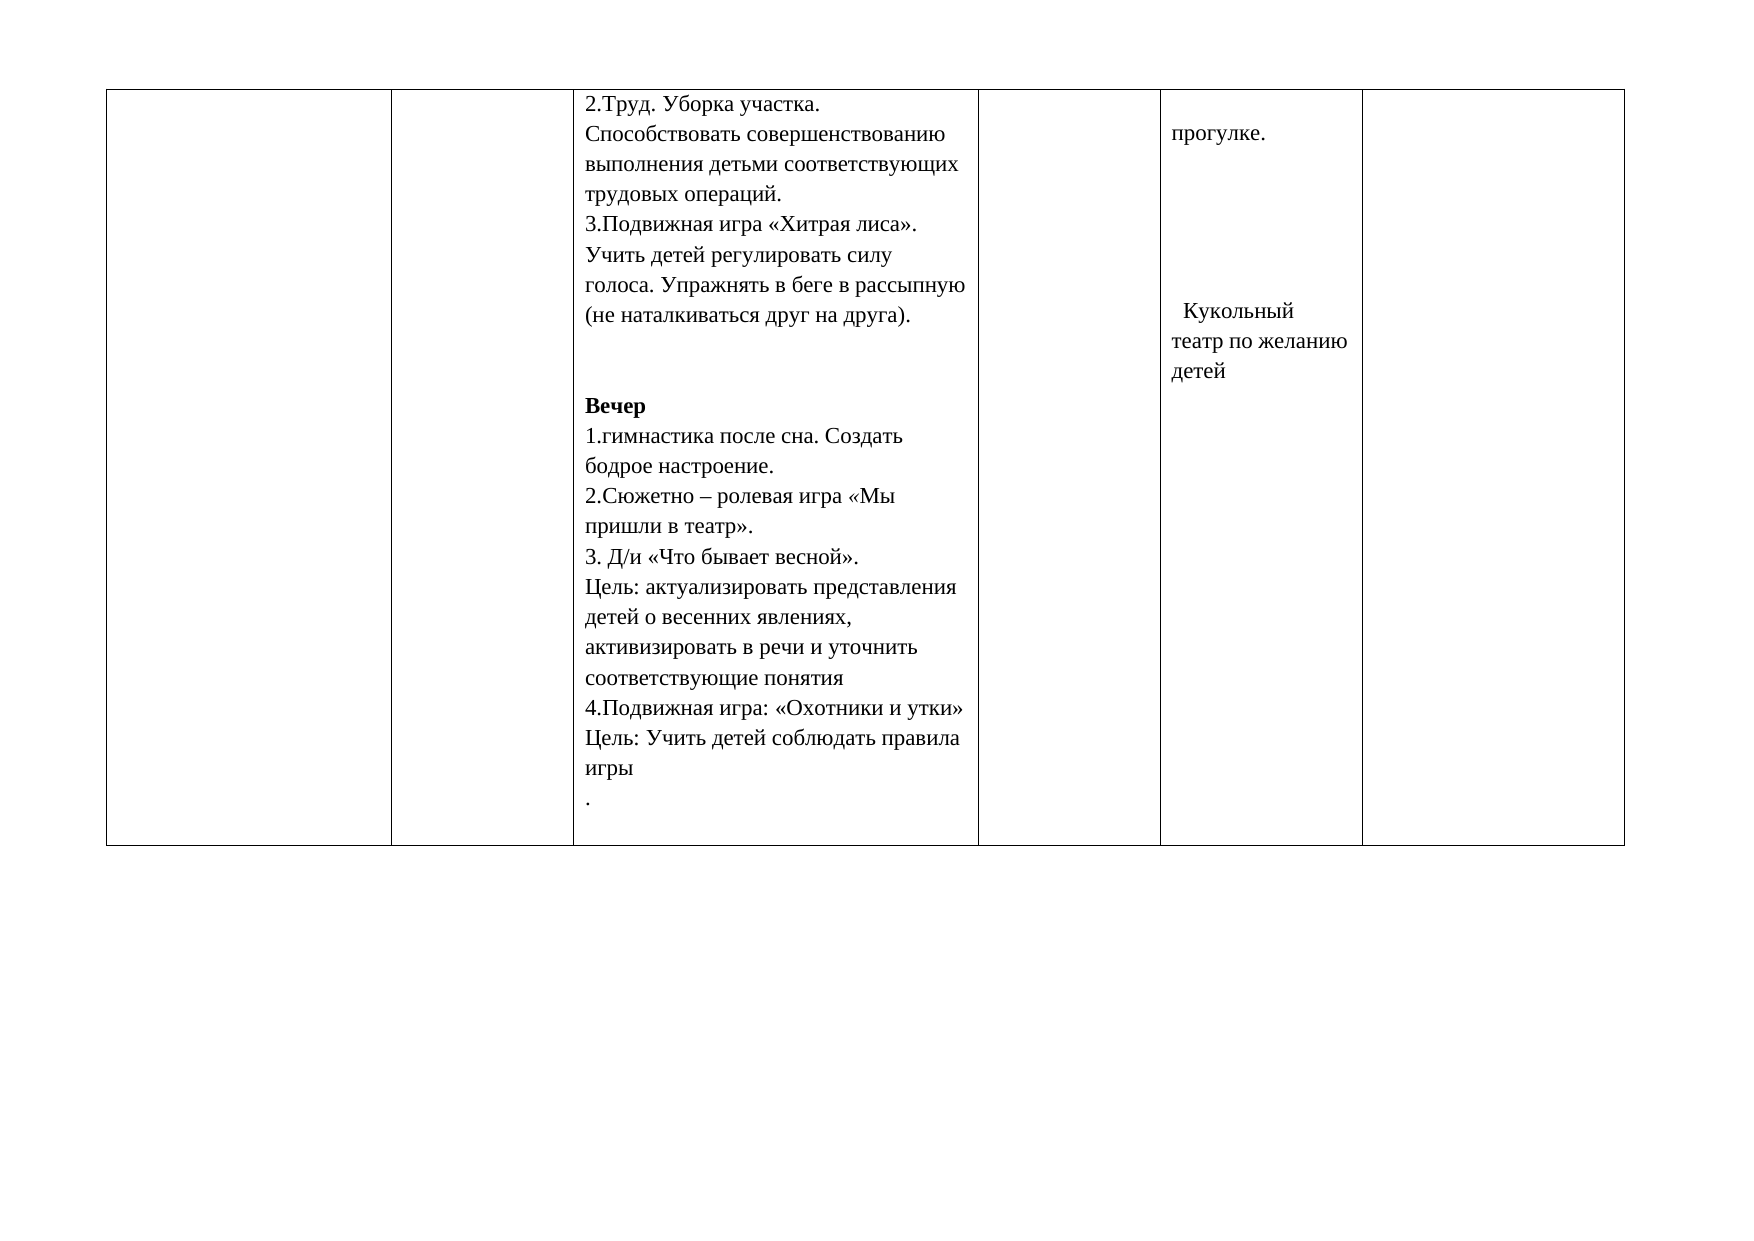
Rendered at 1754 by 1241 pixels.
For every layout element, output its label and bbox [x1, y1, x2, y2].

table_cell [107, 90, 391, 845]
table_cell [979, 90, 1160, 845]
table_cell [1161, 90, 1362, 845]
table_cell [1363, 90, 1624, 845]
table_cell [574, 90, 978, 845]
table_cell [392, 90, 573, 845]
